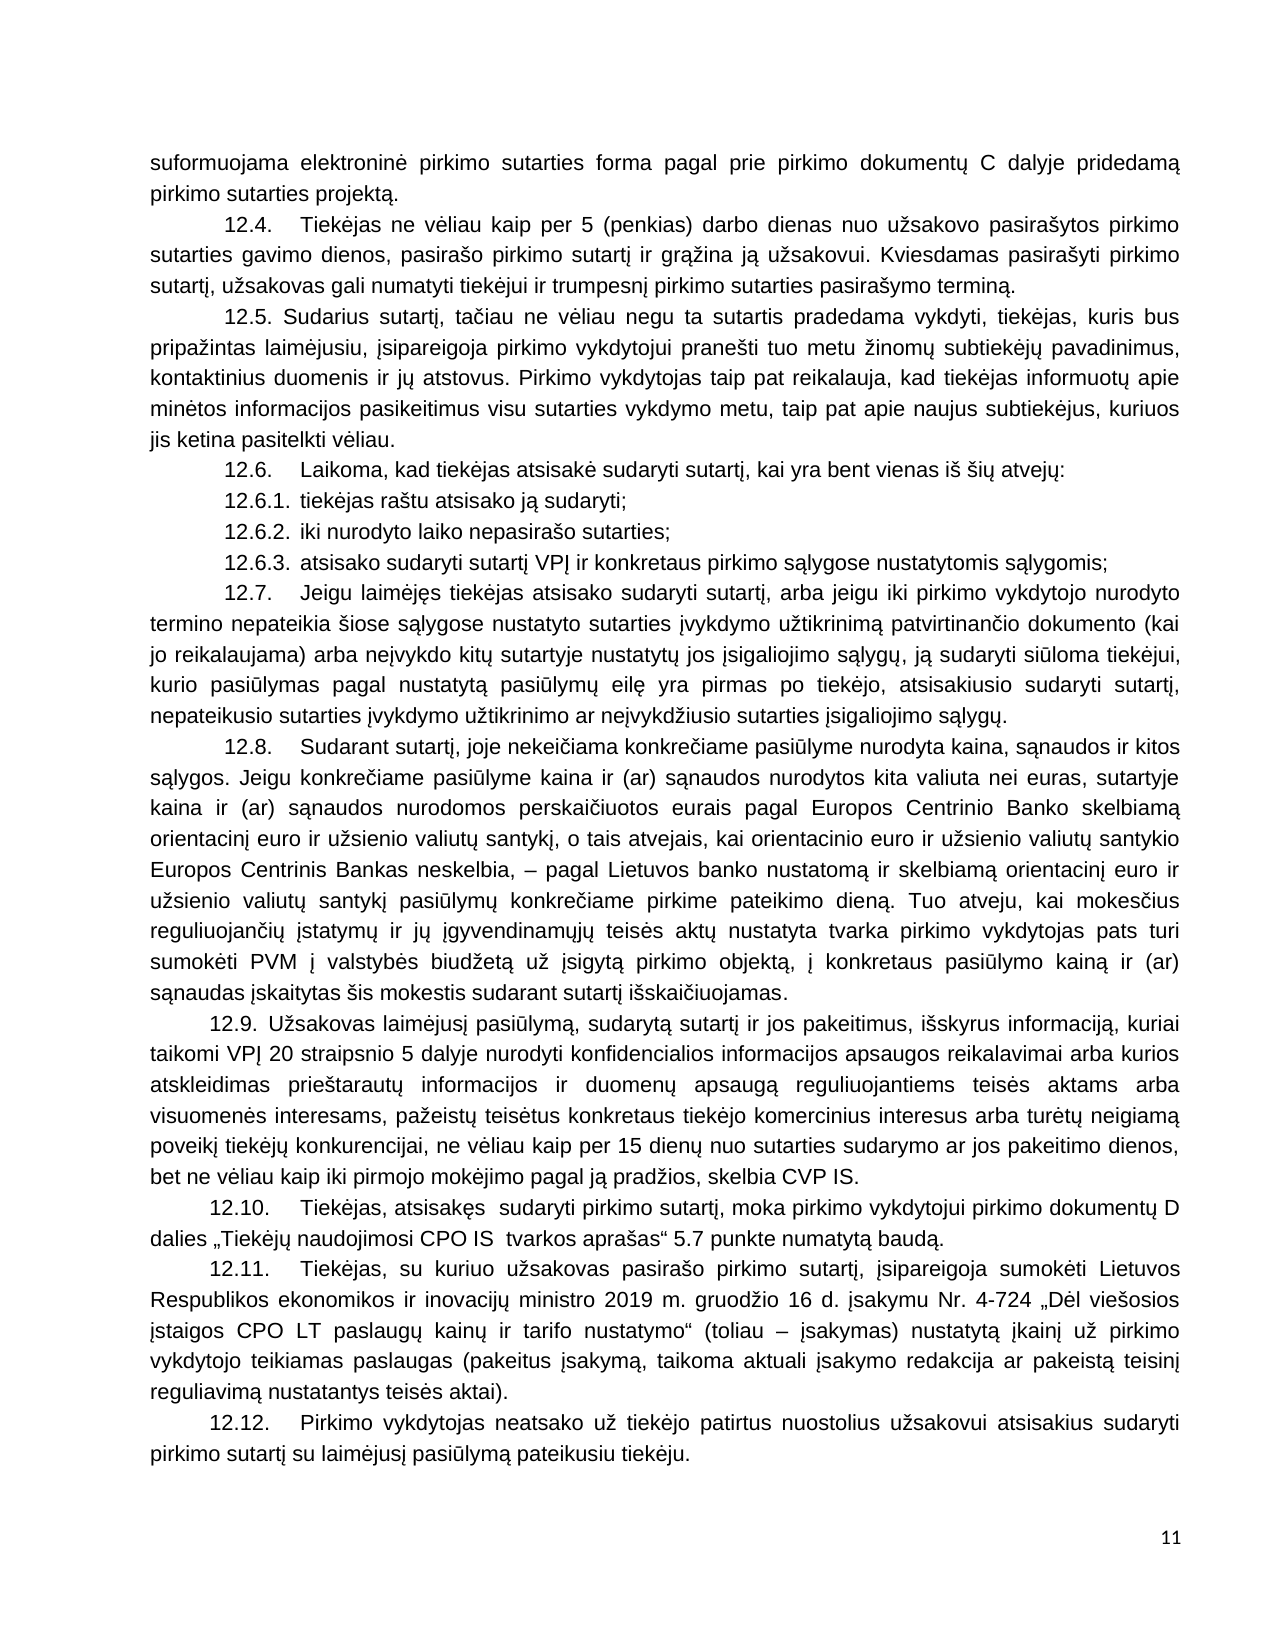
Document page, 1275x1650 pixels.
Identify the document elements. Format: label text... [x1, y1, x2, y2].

list Jeigu laimėjęs tiekėjas atsisako sudaryti sutartį, arba jeigu iki pirkimo vykdytojo nurodyto termino nepateikia šiose sąlygose nustatyto sutarties įvykdymo užtikrinimą patvirtinančio dokumento (kai jo reikalaujama) arba neįvykdo kitų sutartyje nustatytų jos įsigaliojimo sąlygų, ją sudaryti siūloma tiekėjui, kurio pasiūlymas pagal nustatytą pasiūlymų eilę yra pirmas po tiekėjo, atsisakiusio sudaryti sutartį, nepateikusio sutarties įvykdymo užtikrinimo ar neįvykdžiusio sutarties įsigaliojimo sąlygų. [150, 580, 1181, 728]
list Pirkimo vykdytojas neatsako už tiekėjo patirtus nuostolius užsakovui atsisakius sudaryti pirkimo sutartį su laimėjusį pasiūlymą pateikusiu tiekėju. [150, 1410, 1181, 1466]
list iki nurodyto laiko nepasirašo sutarties; [150, 519, 1181, 544]
list Tiekėjas ne vėliau kaip per 5 (penkias) darbo dienas nuo užsakovo pasirašytos pirkimo sutarties gavimo dienos, pasirašo pirkimo sutartį ir grąžina ją užsakovui. Kviesdamas pasirašyti pirkimo sutartį, užsakovas gali numatyti tiekėjui ir trumpesnį pirkimo sutarties pasirašymo terminą. [150, 211, 1181, 298]
list tiekėjas raštu atsisako ją sudaryti; [150, 488, 1181, 513]
list Tiekėjas, atsisakęs sudaryti pirkimo sutartį, moka pirkimo vykdytojui pirkimo dokumentų D dalies „Tiekėjų naudojimosi CPO IS tvarkos aprašas“ 5.7 punkte numatytą baudą. [150, 1195, 1181, 1251]
list Sudarant sutartį, joje nekeičiama konkrečiame pasiūlyme nurodyta kaina, sąnaudos ir kitos sąlygos. Jeigu konkrečiame pasiūlyme kaina ir (ar) sąnaudos nurodytos kita valiuta nei euras, sutartyje kaina ir (ar) sąnaudos nurodomos perskaičiuotos eurais pagal Europos Centrinio Banko skelbiamą orientacinį euro ir užsienio valiutų santykį, o tais atvejais, kai orientacinio euro ir užsienio valiutų santykio Europos Centrinis Bankas neskelbia, – pagal Lietuvos banko nustatomą ir skelbiamą orientacinį euro ir užsienio valiutų santykį pasiūlymų konkrečiame pirkime pateikimo dieną. Tuo atveju, kai mokesčius reguliuojančių įstatymų ir jų įgyvendinamųjų teisės aktų nustatyta tvarka pirkimo vykdytojas pats turi sumokėti PVM į valstybės biudžetą už įsigytą pirkimo objektą, į konkretaus pasiūlymo kainą ir (ar) sąnaudas įskaitytas šis mokestis sudarant sutartį išskaičiuojamas. [150, 734, 1181, 1005]
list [150, 150, 1181, 206]
list atsisako sudaryti sutartį VPĮ ir konkretaus pirkimo sąlygose nustatytomis sąlygomis; [150, 549, 1181, 575]
list Laikoma, kad tiekėjas atsisakė sudaryti sutartį, kai yra bent vienas iš šių atvejų: [150, 457, 1181, 482]
list Tiekėjas, su kuriuo užsakovas pasirašo pirkimo sutartį, įsipareigoja sumokėti Lietuvos Respublikos ekonomikos ir inovacijų ministro 2019 m. gruodžio 16 d. įsakymu Nr. 4-724 „Dėl viešosios įstaigos CPO LT paslaugų kainų ir tarifo nustatymo“ (toliau – įsakymas) nustatytą įkainį už pirkimo vykdytojo teikiamas paslaugas (pakeitus įsakymą, taikoma aktuali įsakymo redakcija ar pakeistą teisinį reguliavimą nustatantys teisės aktai). [150, 1256, 1181, 1404]
list Sudarius sutartį, tačiau ne vėliau negu ta sutartis pradedama vykdyti, tiekėjas, kuris bus pripažintas laimėjusiu, įsipareigoja pirkimo vykdytojui pranešti tuo metu žinomų subtiekėjų pavadinimus, kontaktinius duomenis ir jų atstovus. Pirkimo vykdytojas taip pat reikalauja, kad tiekėjas informuotų apie minėtos informacijos pasikeitimus visu sutarties vykdymo metu, taip pat apie naujus subtiekėjus, kuriuos jis ketina pasitelkti vėliau. [150, 304, 1181, 452]
list Užsakovas laimėjusį pasiūlymą, sudarytą sutartį ir jos pakeitimus, išskyrus informaciją, kuriai taikomi VPĮ 20 straipsnio 5 dalyje nurodyti konfidencialios informacijos apsaugos reikalavimai arba kurios atskleidimas prieštarautų informacijos ir duomenų apsaugą reguliuojantiems teisės aktams arba visuomenės interesams, pažeistų teisėtus konkretaus tiekėjo komercinius interesus arba turėtų neigiamą poveikį tiekėjų konkurencijai, ne vėliau kaip per 15 dienų nuo sutarties sudarymo ar jos pakeitimo dienos, bet ne vėliau kaip iki pirmojo mokėjimo pagal ją pradžios, skelbia CVP IS. [150, 1010, 1181, 1189]
